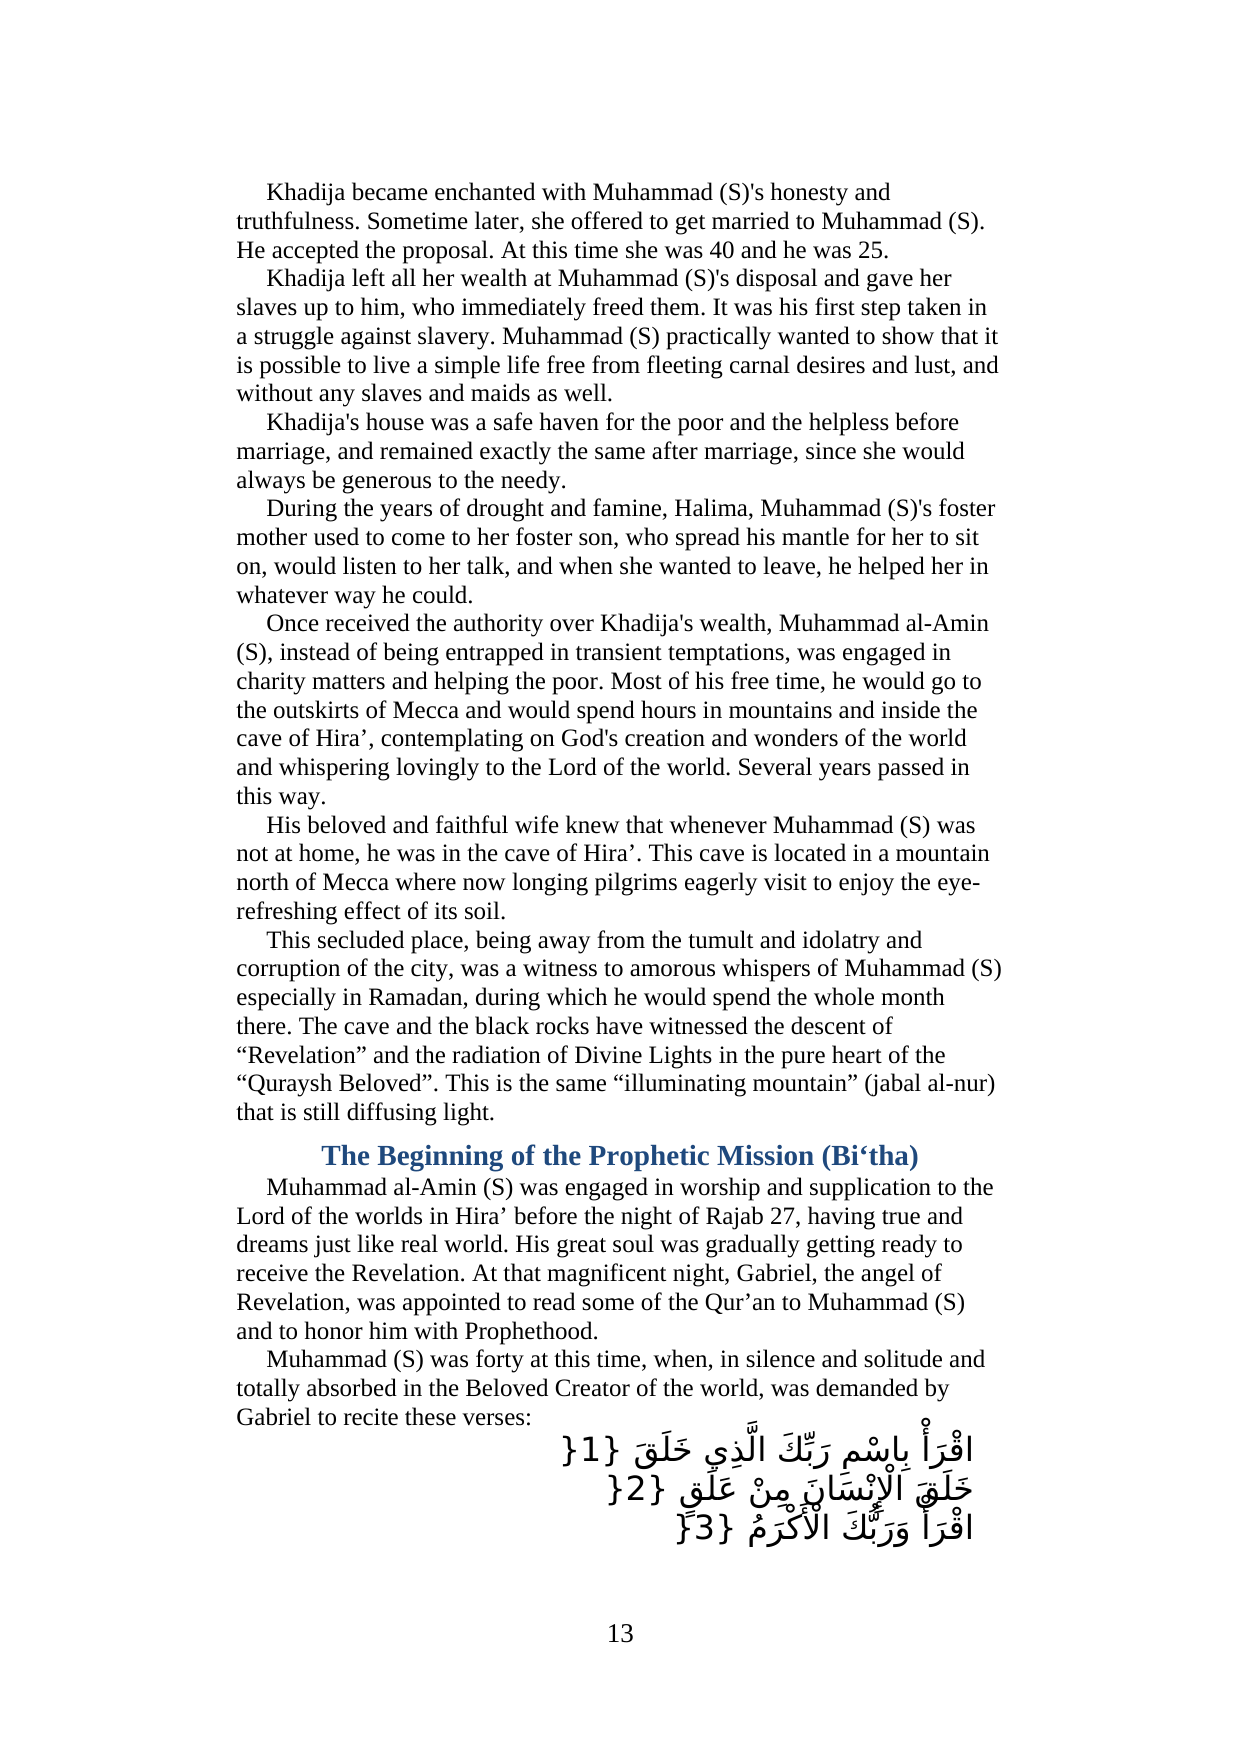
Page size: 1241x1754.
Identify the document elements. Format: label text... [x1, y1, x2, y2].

text اقْرَأْ بِاسْمِ رَبِّكَ الَّذِي خَلَقَ {1{ [236, 1431, 1004, 1469]
text His beloved and faithful wife knew that whenever Muhammad (S) was not at home, he was in the cave of Hira’. This cave is located in a mountain north of Mecca where now longing pilgrims eagerly visit to enjoy the eye-refreshing effect of its soil. [236, 810, 1004, 925]
text اقْرَأْ وَرَبُّكَ الْأَكْرَمُ {3{ [236, 1508, 1004, 1547]
text Once received the authority over Khadija's wealth, Muhammad al-Amin (S), instead of being entrapped in transient temptations, was engaged in charity matters and helping the poor. Most of his free time, he would go to the outskirts of Mecca and would spend hours in mountains and inside the cave of Hira’, contemplating on God's creation and wonders of the world and whispering lovingly to the Lord of the world. Several years passed in this way. [236, 608, 1004, 810]
text Khadija's house was a safe haven for the poor and the helpless before marriage, and remained exactly the same after marriage, since she would always be generous to the needy. [236, 407, 1004, 493]
text This secluded place, being away from the tumult and idolatry and corruption of the city, was a witness to amorous whispers of Muhammad (S) especially in Ramadan, during which he would spend the whole month there. The cave and the black rocks have witnessed the descent of “Revelation” and the radiation of Divine Lights in the pure heart of the “Quraysh Beloved”. This is the same “illuminating mountain” (jabal al-nur) that is still diffusing light. [236, 925, 1004, 1126]
text Muhammad (S) was forty at this time, when, in silence and solitude and totally absorbed in the Beloved Creator of the world, was demanded by Gabriel to recite these verses: [236, 1344, 1004, 1431]
text Khadija became enchanted with Muhammad (S)'s honesty and truthfulness. Sometime later, she offered to get married to Muhammad (S). He accepted the proposal. At this time she was 40 and he was 25. [236, 177, 1004, 263]
text Muhammad al-Amin (S) was engaged in worship and supplication to the Lord of the worlds in Hira’ before the night of Rajab 27, having true and dreams just like real world. His great soul was gradually getting ready to receive the Revelation. At that magnificent night, Gabriel, the angel of Revelation, was appointed to read some of the Qur’an to Muhammad (S) and to honor him with Prophethood. [236, 1172, 1004, 1344]
subtitle The Beginning of the Prophetic Mission (Bi‘tha) [236, 1138, 1004, 1172]
text خَلَقَ الْإِنْسَانَ مِنْ عَلَقٍ {2{ [236, 1469, 1004, 1508]
text Khadija left all her wealth at Muhammad (S)'s disposal and gave her slaves up to him, who immediately freed them. It was his first step taken in a struggle against slavery. Muhammad (S) practically wanted to show that it is possible to live a simple life free from fleeting carnal desires and lust, and without any slaves and maids as well. [236, 263, 1004, 407]
text During the years of drought and famine, Halima, Muhammad (S)'s foster mother used to come to her foster son, who spread his mantle for her to sit on, would listen to her talk, and when she wanted to leave, he helped her in whatever way he could. [236, 493, 1004, 608]
